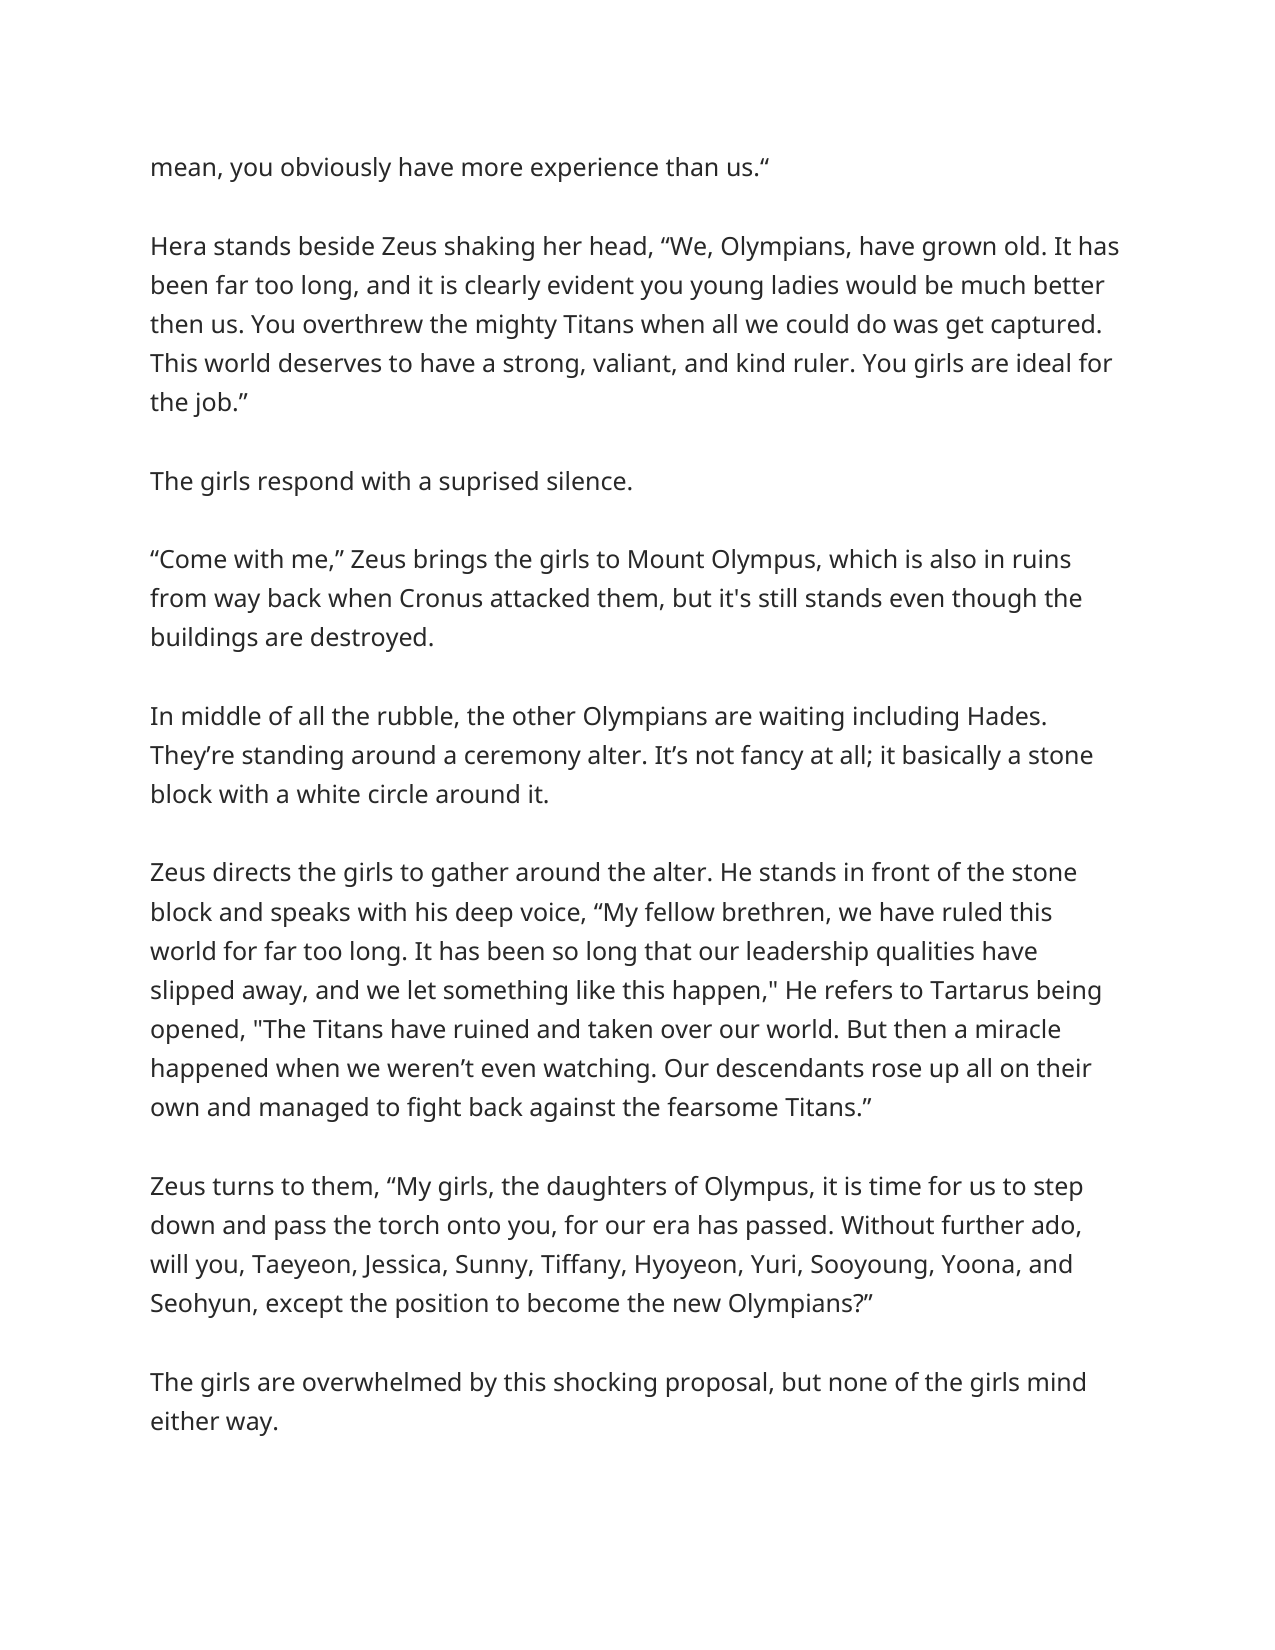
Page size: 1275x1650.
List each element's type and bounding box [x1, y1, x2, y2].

text [150, 150, 1125, 1477]
